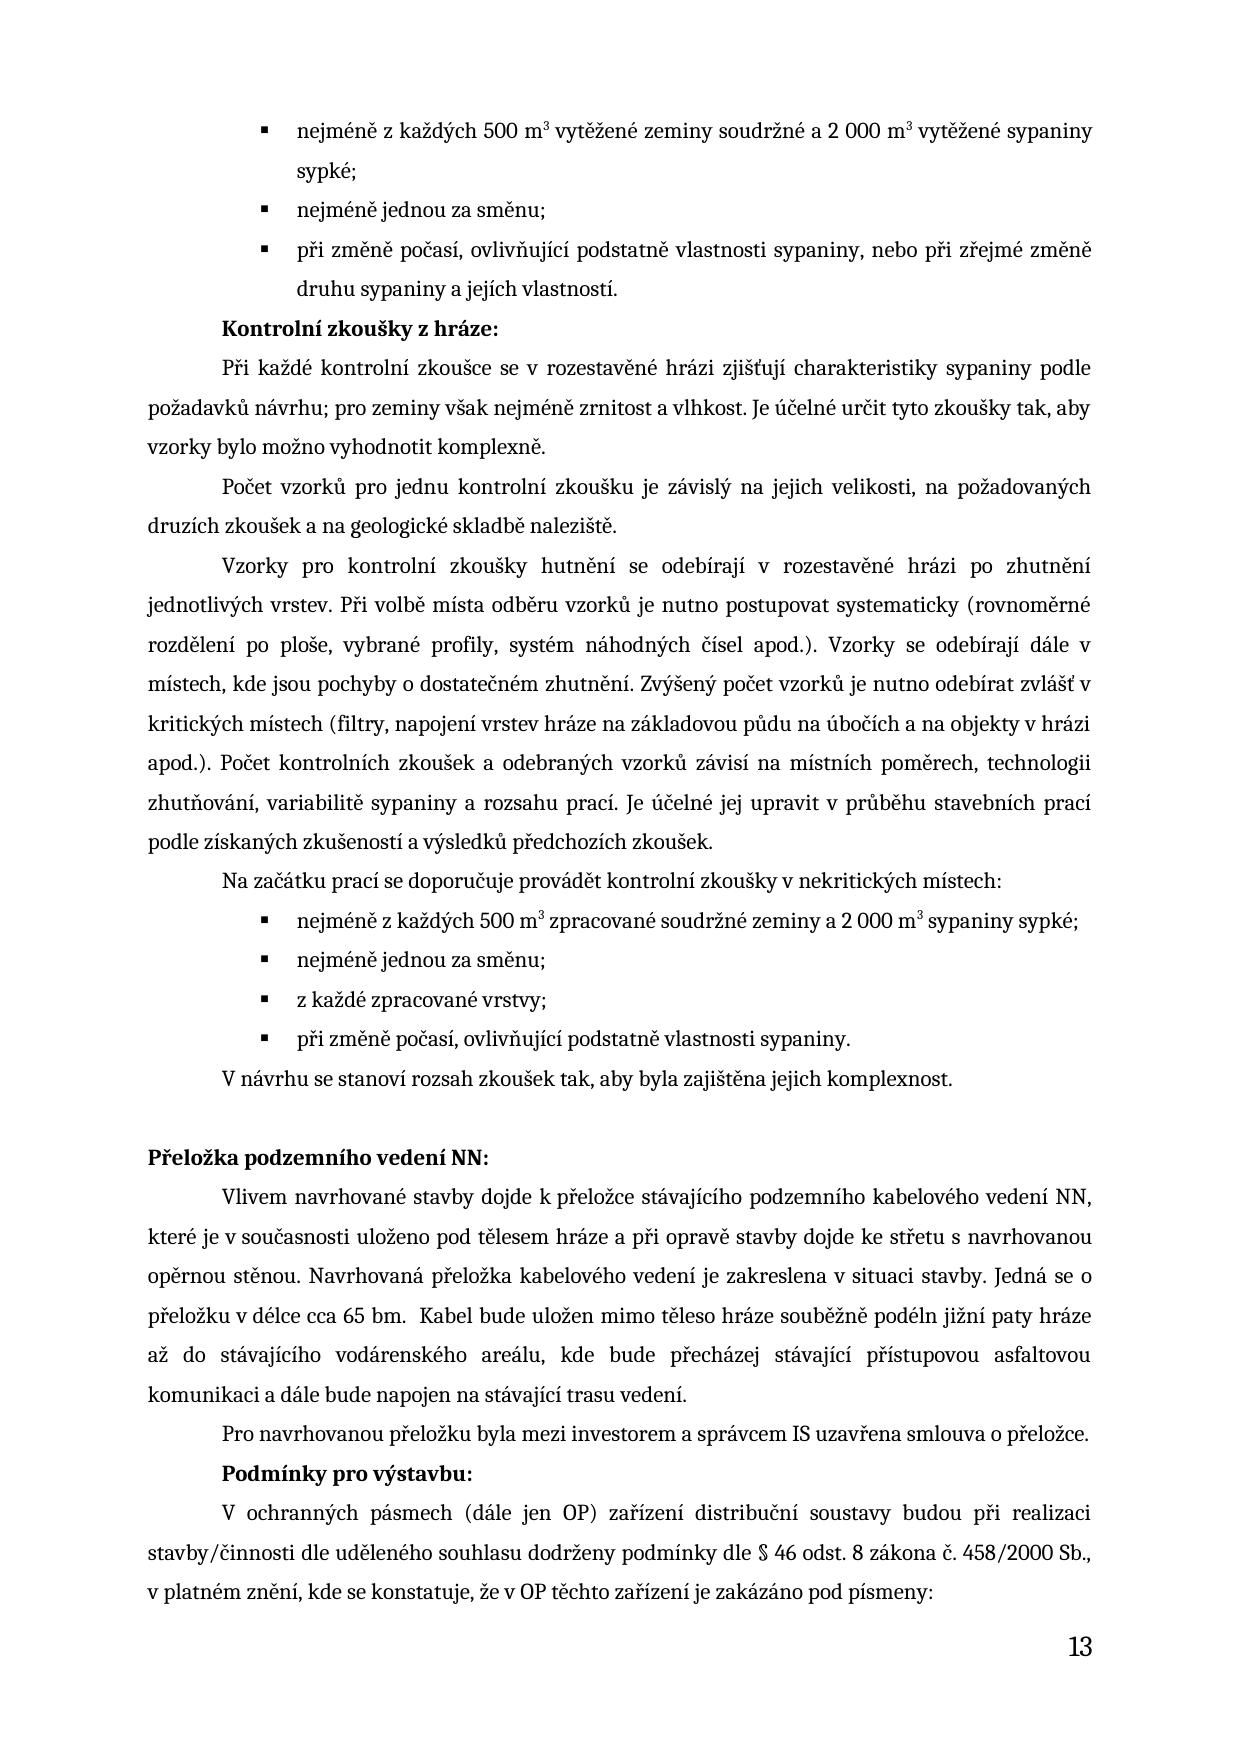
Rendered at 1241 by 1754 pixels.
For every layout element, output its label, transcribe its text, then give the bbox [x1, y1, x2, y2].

text Na začátku prací se doporučuje provádět kontrolní zkoušky v nekritických místech: [148, 868, 1092, 894]
text Při každé kontrolní zkoušce se v rozestavěné hrázi zjišťují charakteristiky sypaniny podle požadavků návrhu; pro zeminy však nejméně zrnitost a vlhkost. Je účelné určit tyto zkoušky tak, aby vzorky bylo možno vyhodnotit komplexně. [148, 355, 1092, 460]
list z každé zpracované vrstvy; [259, 987, 1092, 1013]
text Pro navrhovanou přeložku byla mezi investorem a správcem IS uzavřena smlouva o přeložce. [148, 1421, 1092, 1447]
list nejméně jednou za směnu; [259, 197, 1092, 223]
text Počet vzorků pro jednu kontrolní zkoušku je závislý na jejich velikosti, na požadovaných druzích zkoušek a na geologické skladbě naleziště. [148, 473, 1092, 539]
list nejméně z každých 500 m3 zpracované soudržné zeminy a 2 000 m3 sypaniny sypké; [259, 908, 1092, 934]
text Podmínky pro výstavbu: [148, 1460, 1092, 1487]
text Přeložka podzemního vedení NN: [148, 1144, 1092, 1171]
list při změně počasí, ovlivňující podstatně vlastnosti sypaniny. [259, 1026, 1092, 1052]
text V ochranných pásmech (dále jen OP) zařízení distribuční soustavy budou při realizaci stavby/činnosti dle uděleného souhlasu dodrženy podmínky dle § 46 odst. 8 zákona č. 458/2000 Sb., v platném znění, kde se konstatuje, že v OP těchto zařízení je zakázáno pod písmeny: [148, 1500, 1092, 1605]
text V návrhu se stanoví rozsah zkoušek tak, aby byla zajištěna jejich komplexnost. [148, 1066, 1092, 1092]
text Vzorky pro kontrolní zkoušky hutnění se odebírají v rozestavěné hrázi po zhutnění jednotlivých vrstev. Při volbě místa odběru vzorků je nutno postupovat systematicky (rovnoměrné rozdělení po ploše, vybrané profily, systém náhodných čísel apod.). Vzorky se odebírají dále v místech, kde jsou pochyby o dostatečném zhutnění. Zvýšený počet vzorků je nutno odebírat zvlášť v kritických místech (filtry, napojení vrstev hráze na základovou půdu na úbočích a na objekty v hrázi apod.). Počet kontrolních zkoušek a odebraných vzorků závisí na místních poměrech, technologii zhutňování, variabilitě sypaniny a rozsahu prací. Je účelné jej upravit v průběhu stavebních prací podle získaných zkušeností a výsledků předchozích zkoušek. [148, 552, 1092, 855]
text Kontrolní zkoušky z hráze: [148, 316, 1092, 342]
list při změně počasí, ovlivňující podstatně vlastnosti sypaniny, nebo při zřejmé změně druhu sypaniny a jejích vlastností. [259, 237, 1092, 302]
text Vlivem navrhované stavby dojde k přeložce stávajícího podzemního kabelového vedení NN, které je v současnosti uloženo pod tělesem hráze a při opravě stavby dojde ke střetu s navrhovanou opěrnou stěnou. Navrhovaná přeložka kabelového vedení je zakreslena v situaci stavby. Jedná se o přeložku v délce cca 65 bm. Kabel bude uložen mimo těleso hráze souběžně podéln jižní paty hráze až do stávajícího vodárenského areálu, kde bude přecházej stávající přístupovou asfaltovou komunikaci a dále bude napojen na stávající trasu vedení. [148, 1184, 1092, 1408]
list nejméně z každých 500 m3 vytěžené zeminy soudržné a 2 000 m3 vytěžené sypaniny sypké; [259, 118, 1092, 184]
list nejméně jednou za směnu; [259, 947, 1092, 973]
